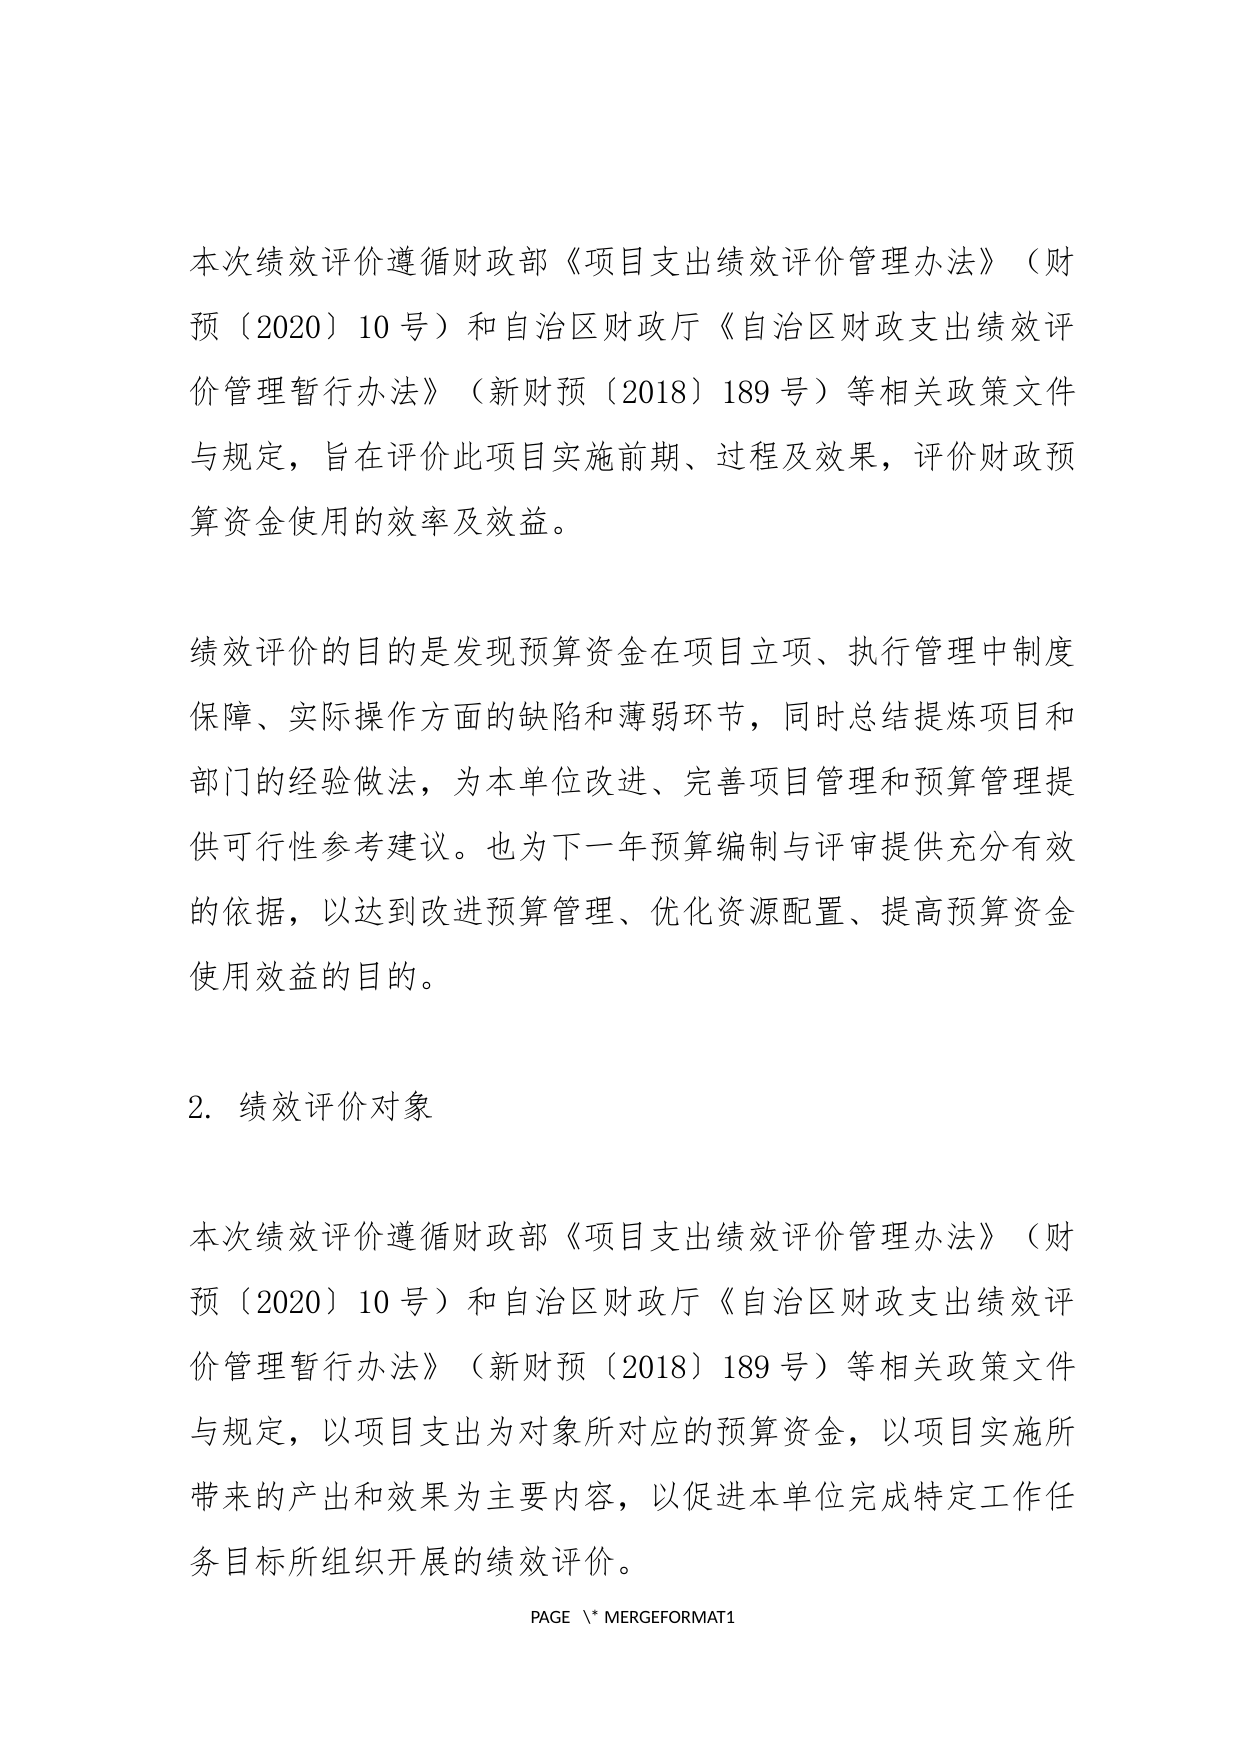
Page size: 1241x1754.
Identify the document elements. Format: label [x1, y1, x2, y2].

text [187, 162, 1078, 1592]
